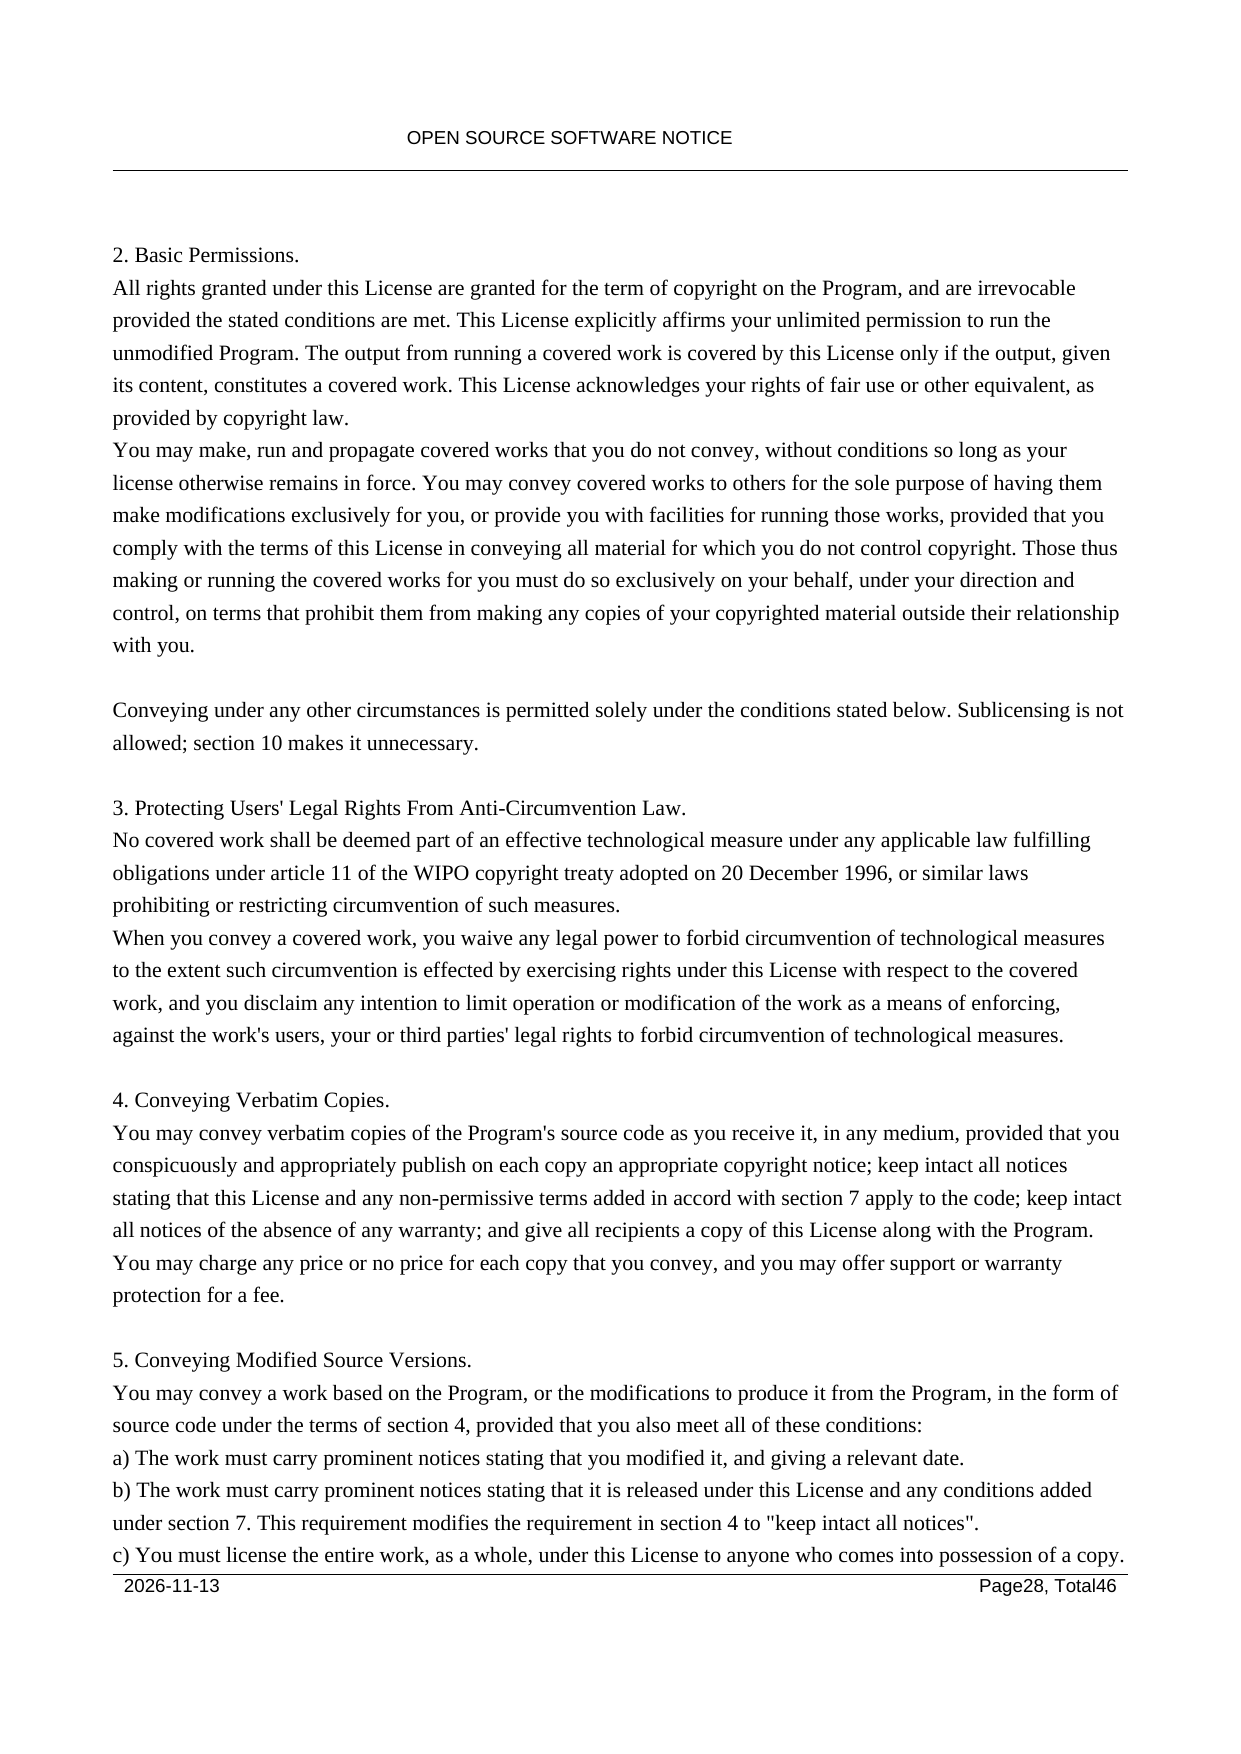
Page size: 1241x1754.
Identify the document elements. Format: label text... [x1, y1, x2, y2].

text All rights granted under this License are granted for the term of copyright on the Program, and are irrevocable provided the stated conditions are met. This License explicitly affirms your unlimited permission to run the unmodified Program. The output from running a covered work is covered by this License only if the output, given its content, constitutes a covered work. This License acknowledges your rights of fair use or other equivalent, as provided by copyright law. [112, 271, 1128, 434]
text You may convey a work based on the Program, or the modifications to produce it from the Program, in the form of source code under the terms of section 4, provided that you also meet all of these conditions: [112, 1376, 1128, 1441]
text 4. Conveying Verbatim Copies. [112, 1084, 1128, 1116]
text Conveying under any other circumstances is permitted solely under the conditions stated below. Sublicensing is not allowed; section 10 makes it unnecessary. [112, 694, 1128, 759]
text You may convey verbatim copies of the Program's source code as you receive it, in any medium, provided that you conspicuously and appropriately publish on each copy an appropriate copyright notice; keep intact all notices stating that this License and any non-permissive terms added in accord with section 7 apply to the code; keep intact all notices of the absence of any warranty; and give all recipients a copy of this License along with the Program. [112, 1116, 1128, 1246]
text 2. Basic Permissions. [112, 239, 1128, 271]
text You may charge any price or no price for each copy that you convey, and you may offer support or warranty protection for a fee. [112, 1246, 1128, 1311]
text b) The work must carry prominent notices stating that it is released under this License and any conditions added under section 7. This requirement modifies the requirement in section 4 to "keep intact all notices". [112, 1474, 1128, 1539]
text 3. Protecting Users' Legal Rights From Anti-Circumvention Law. [112, 791, 1128, 824]
text a) The work must carry prominent notices stating that you modified it, and giving a relevant date. [112, 1441, 1128, 1474]
text You may make, run and propagate covered works that you do not convey, without conditions so long as your license otherwise remains in force. You may convey covered works to others for the sole purpose of having them make modifications exclusively for you, or provide you with facilities for running those works, provided that you comply with the terms of this License in conveying all material for which you do not control copyright. Those thus making or running the covered works for you must do so exclusively on your behalf, under your direction and control, on terms that prohibit them from making any copies of your copyrighted material outside their relationship with you. [112, 434, 1128, 661]
text No covered work shall be deemed part of an effective technological measure under any applicable law fulfilling obligations under article 11 of the WIPO copyright treaty adopted on 20 December 1996, or similar laws prohibiting or restricting circumvention of such measures. [112, 824, 1128, 921]
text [112, 1539, 1128, 1571]
text 5. Conveying Modified Source Versions. [112, 1344, 1128, 1376]
text When you convey a covered work, you waive any legal power to forbid circumvention of technological measures to the extent such circumvention is effected by exercising rights under this License with respect to the covered work, and you disclaim any intention to limit operation or modification of the work as a means of enforcing, against the work's users, your or third parties' legal rights to forbid circumvention of technological measures. [112, 921, 1128, 1051]
